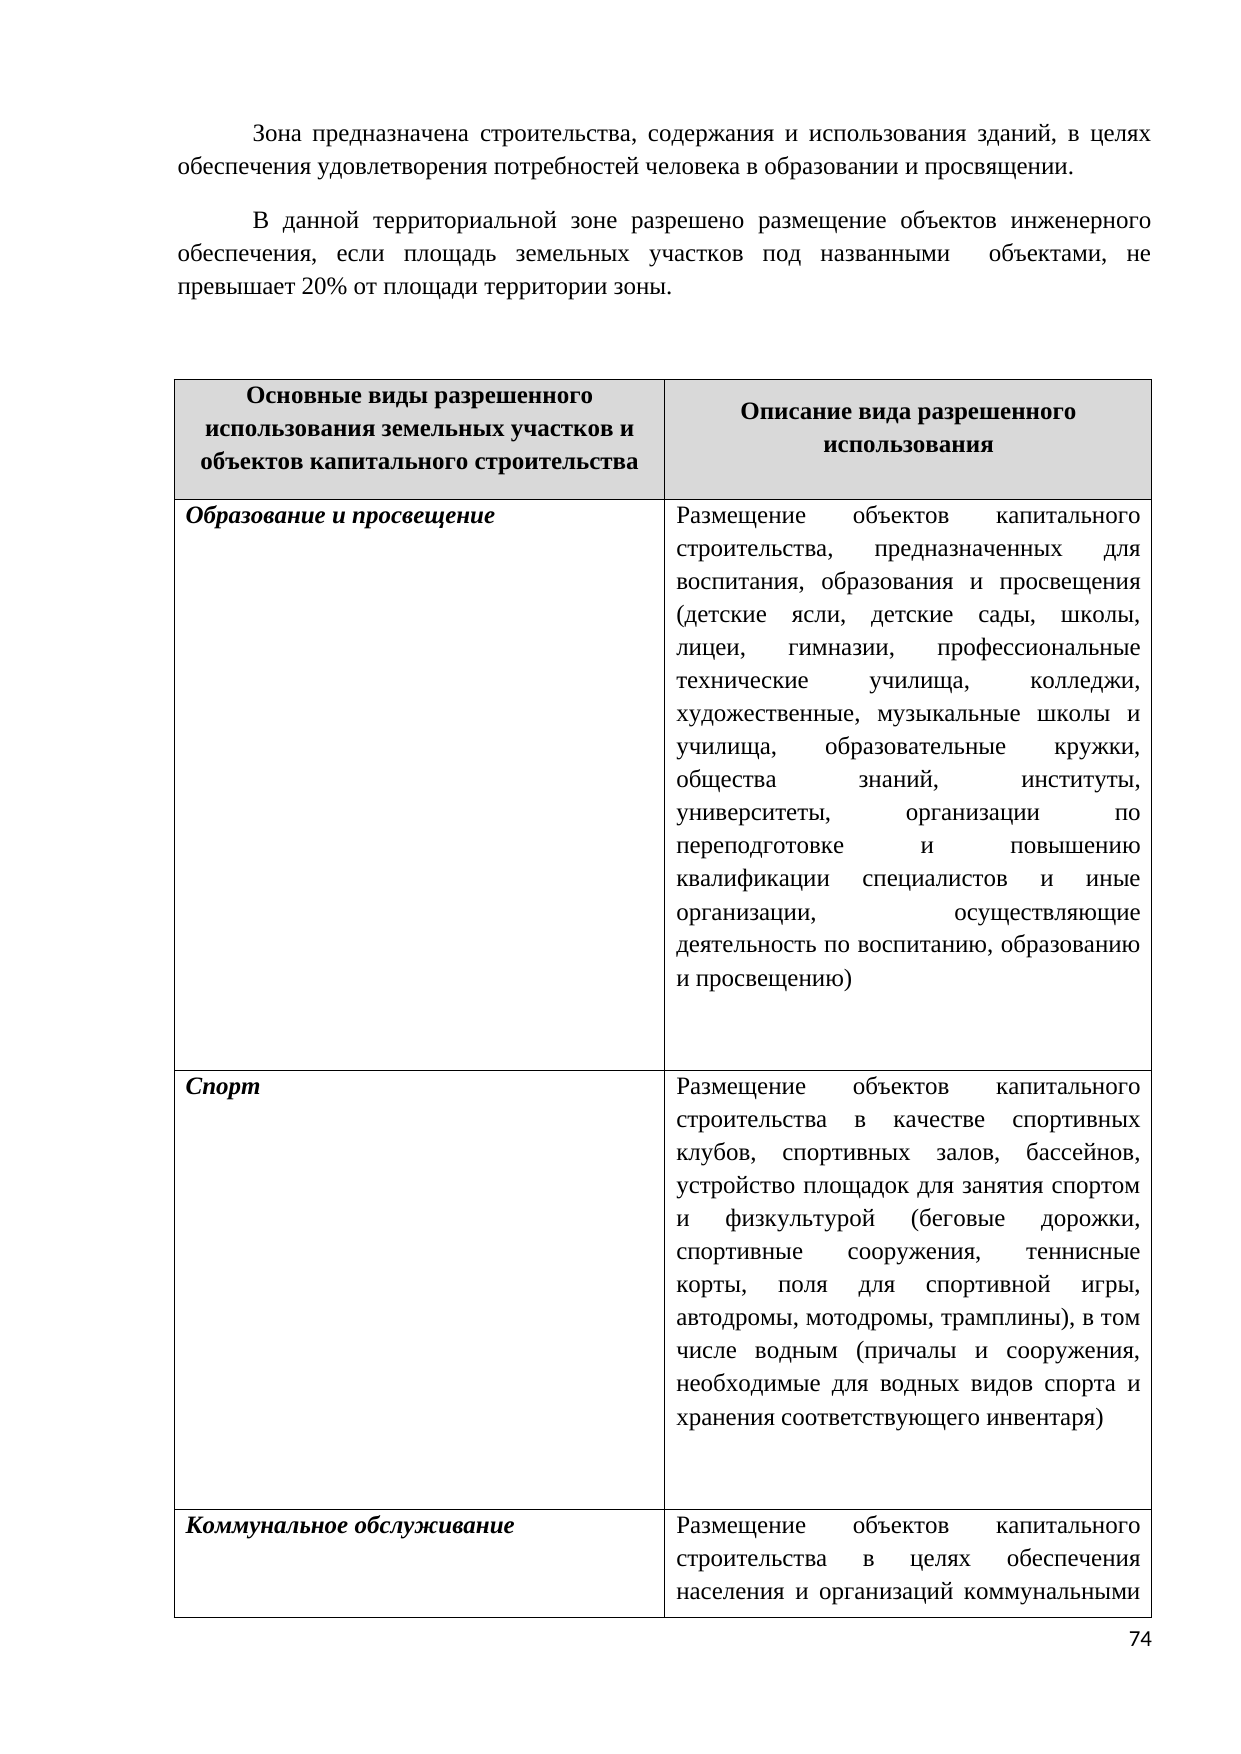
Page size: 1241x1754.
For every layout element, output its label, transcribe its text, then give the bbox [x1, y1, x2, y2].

table_cell Спорт [175, 1071, 664, 1509]
table_cell Размещение объектов капитального строительства, предназначенных для воспитания, образования и просвещения (детские ясли, детские сады, школы, лицеи, гимназии, профессиональные технические училища, колледжи, художественные, музыкальные школы и училища, образовательные кружки, общества знаний, институты, университеты, организации по переподготовке и повышению квалификации специалистов и иные организации, осуществляющие деятельность по воспитанию, образованию и просвещению) [665, 500, 1151, 1070]
text Зона предназначена строительства, содержания и использования зданий, в целях обеспечения удовлетворения потребностей человека в образовании и просвящении. [177, 118, 1152, 180]
table_cell Размещение объектов капитального строительства в качестве спортивных клубов, спортивных залов, бассейнов, устройство площадок для занятия спортом и физкультурой (беговые дорожки, спортивные сооружения, теннисные корты, поля для спортивной игры, автодромы, мотодромы, трамплины), в том числе водным (причалы и сооружения, необходимые для водных видов спорта и хранения соответствующего инвентаря) [665, 1071, 1151, 1509]
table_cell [665, 1510, 1151, 1617]
table_header Описание вида разрешенного использования [665, 380, 1151, 499]
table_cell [175, 1510, 664, 1617]
text В данной территориальной зоне разрешено размещение объектов инженерного обеспечения, если площадь земельных участков под названными объектами, не превышает 20% от площади территории зоны. [177, 205, 1152, 300]
table_header Основные виды разрешенного использования земельных участков и объектов капитального строительства [175, 380, 664, 499]
table_cell Образование и просвещение [175, 500, 664, 1070]
